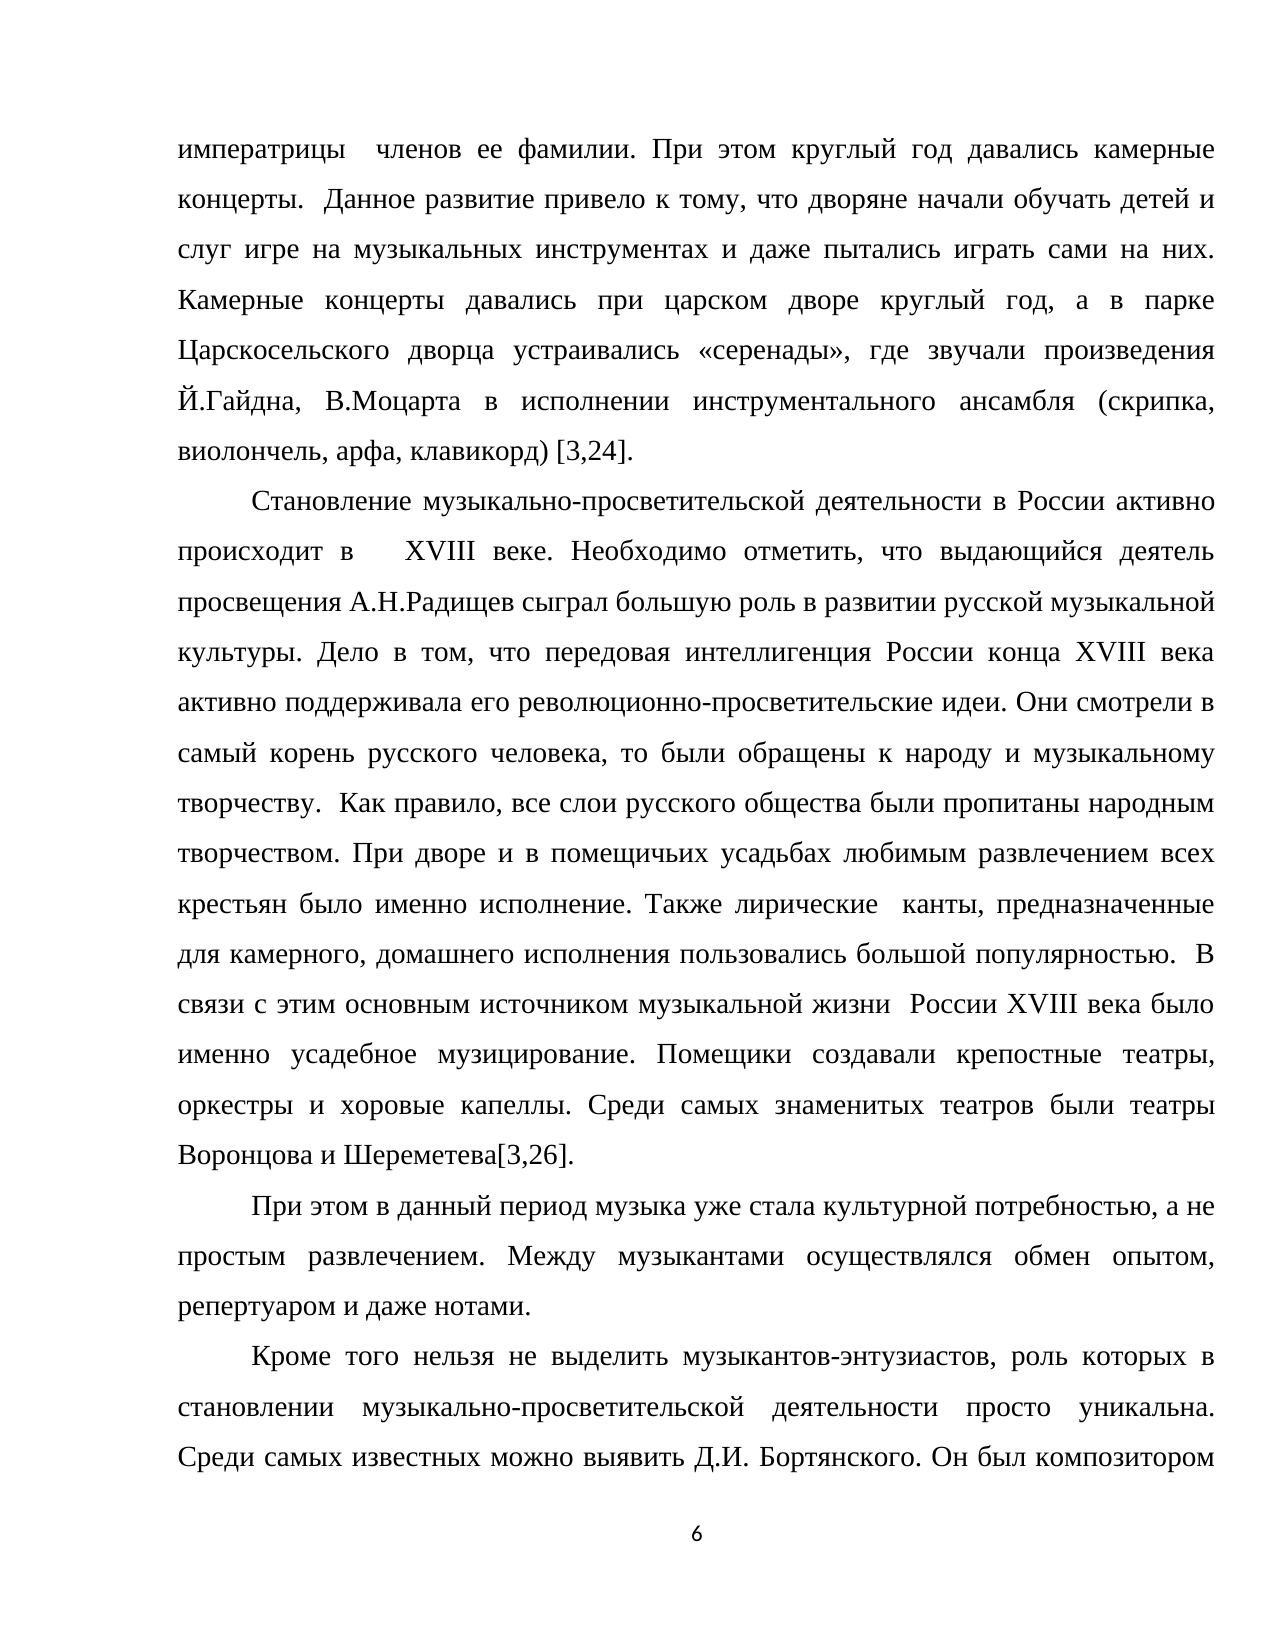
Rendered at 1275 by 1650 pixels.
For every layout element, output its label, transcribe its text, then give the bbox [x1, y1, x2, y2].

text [177, 131, 1216, 466]
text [177, 1338, 1216, 1473]
text Становление музыкально-просветительской деятельности в России активно происходит в XVIII веке. Необходимо отметить, что выдающийся деятель просвещения А.Н.Радищев сыграл большую роль в развитии русской музыкальной культуры. Дело в том, что передовая интеллигенция России конца XVIII века активно поддерживала его революционно-просветительские идеи. Они смотрели в самый корень русского человека, то были обращены к народу и музыкальному творчеству. Как правило, все слои русского общества были пропитаны народным творчеством. При дворе и в помещичьих усадьбах любимым развлечением всех крестьян было именно исполнение. Также лирические канты, предназначенные для камерного, домашнего исполнения пользовались большой популярностью. В связи с этим основным источником музыкальной жизни России XVIII века было именно усадебное музицирование. Помещики создавали крепостные театры, оркестры и хоровые капеллы. Среди самых знаменитых театров были театры Воронцова и Шереметева[3,26]. [177, 483, 1216, 1171]
text При этом в данный период музыка уже стала культурной потребностью, а не простым развлечением. Между музыкантами осуществлялся обмен опытом, репертуаром и даже нотами. [177, 1188, 1216, 1322]
